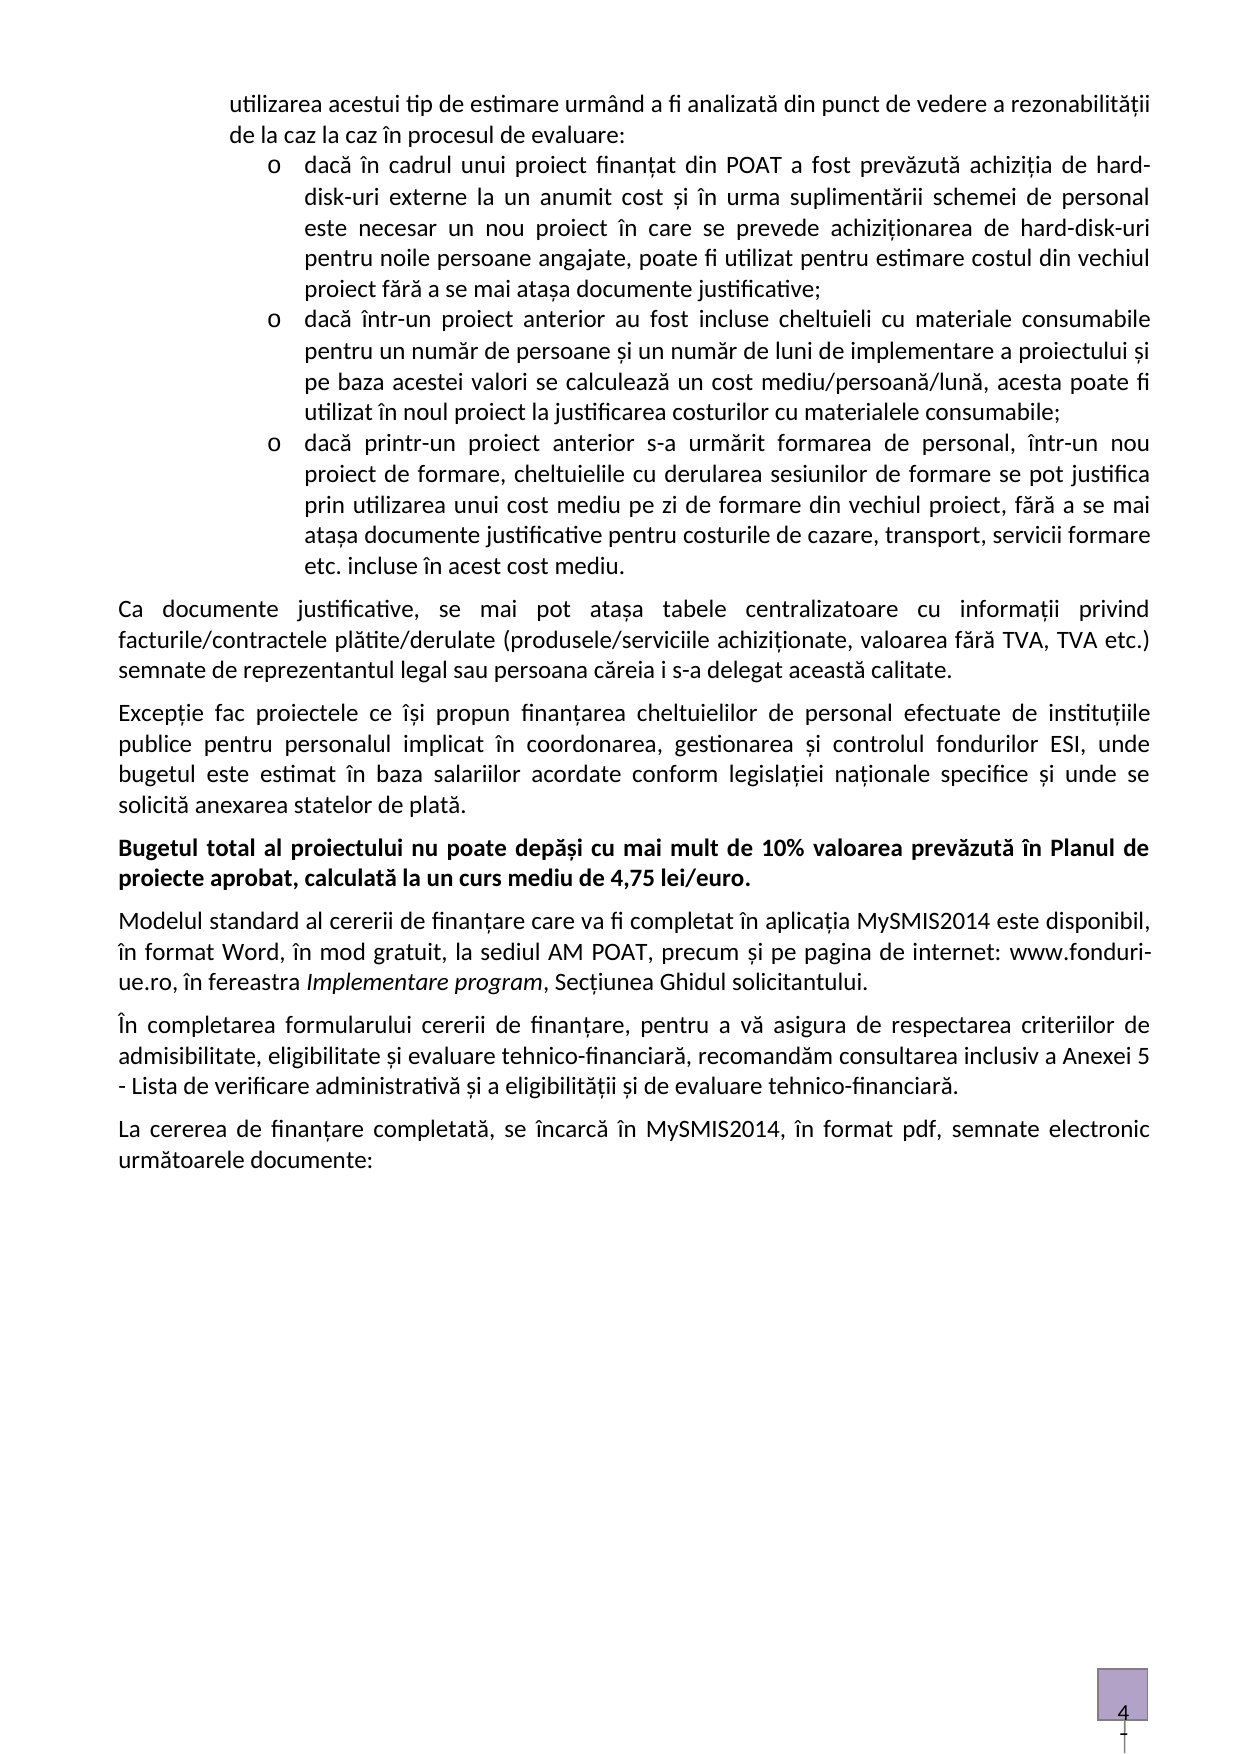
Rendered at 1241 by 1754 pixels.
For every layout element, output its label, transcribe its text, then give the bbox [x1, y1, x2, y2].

list dacă printr-un proiect anterior s-a urmărit formarea de personal, într-un nou proiect de formare, cheltuielile cu derularea sesiunilor de formare se pot justifica prin utilizarea unui cost mediu pe zi de formare din vechiul proiect, fără a se mai atașa documente justificative pentru costurile de cazare, transport, servicii formare etc. incluse în acest cost mediu. [267, 427, 1152, 581]
text Bugetul total al proiectului nu poate depăși cu mai mult de 10% valoarea prevăzută în Planul de proiecte aprobat, calculată la un curs mediu de 4,75 lei/euro. [118, 832, 1152, 893]
text La cererea de finanțare completată, se încarcă în MySMIS2014, în format pdf, semnate electronic următoarele documente: [118, 1113, 1152, 1174]
list dacă într-un proiect anterior au fost incluse cheltuieli cu materiale consumabile pentru un număr de persoane și un număr de luni de implementare a proiectului și pe baza acestei valori se calculează un cost mediu/persoană/lună, acesta poate fi utilizat în noul proiect la justificarea costurilor cu materialele consumabile; [267, 303, 1152, 427]
text Modelul standard al cererii de finanţare care va fi completat în aplicația MySMIS2014 este disponibil, în format Word, în mod gratuit, la sediul AM POAT, precum şi pe pagina de internet: www.fonduri-ue.ro, în fereastra Implementare program, Secțiunea Ghidul solicitantului. [118, 905, 1152, 997]
list dacă în cadrul unui proiect finanțat din POAT a fost prevăzută achiziția de hard-disk-uri externe la un anumit cost și în urma suplimentării schemei de personal este necesar un nou proiect în care se prevede achiziționarea de hard-disk-uri pentru noile persoane angajate, poate fi utilizat pentru estimare costul din vechiul proiect fără a se mai atașa documente justificative; [267, 150, 1152, 303]
text Excepție fac proiectele ce îşi propun finanțarea cheltuielilor de personal efectuate de instituțiile publice pentru personalul implicat în coordonarea, gestionarea și controlul fondurilor ESI, unde bugetul este estimat în baza salariilor acordate conform legislației naționale specifice și unde se solicită anexarea statelor de plată. [118, 697, 1152, 819]
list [192, 89, 1152, 150]
text În completarea formularului cererii de finanţare, pentru a vă asigura de respectarea criteriilor de admisibilitate, eligibilitate și evaluare tehnico-financiară, recomandăm consultarea inclusiv a Anexei 5 - Lista de verificare administrativă și a eligibilității și de evaluare tehnico-financiară. [118, 1009, 1152, 1101]
text Ca documente justificative, se mai pot atașa tabele centralizatoare cu informații privind facturile/contractele plătite/derulate (produsele/serviciile achiziționate, valoarea fără TVA, TVA etc.) semnate de reprezentantul legal sau persoana căreia i s-a delegat această calitate. [118, 593, 1152, 685]
